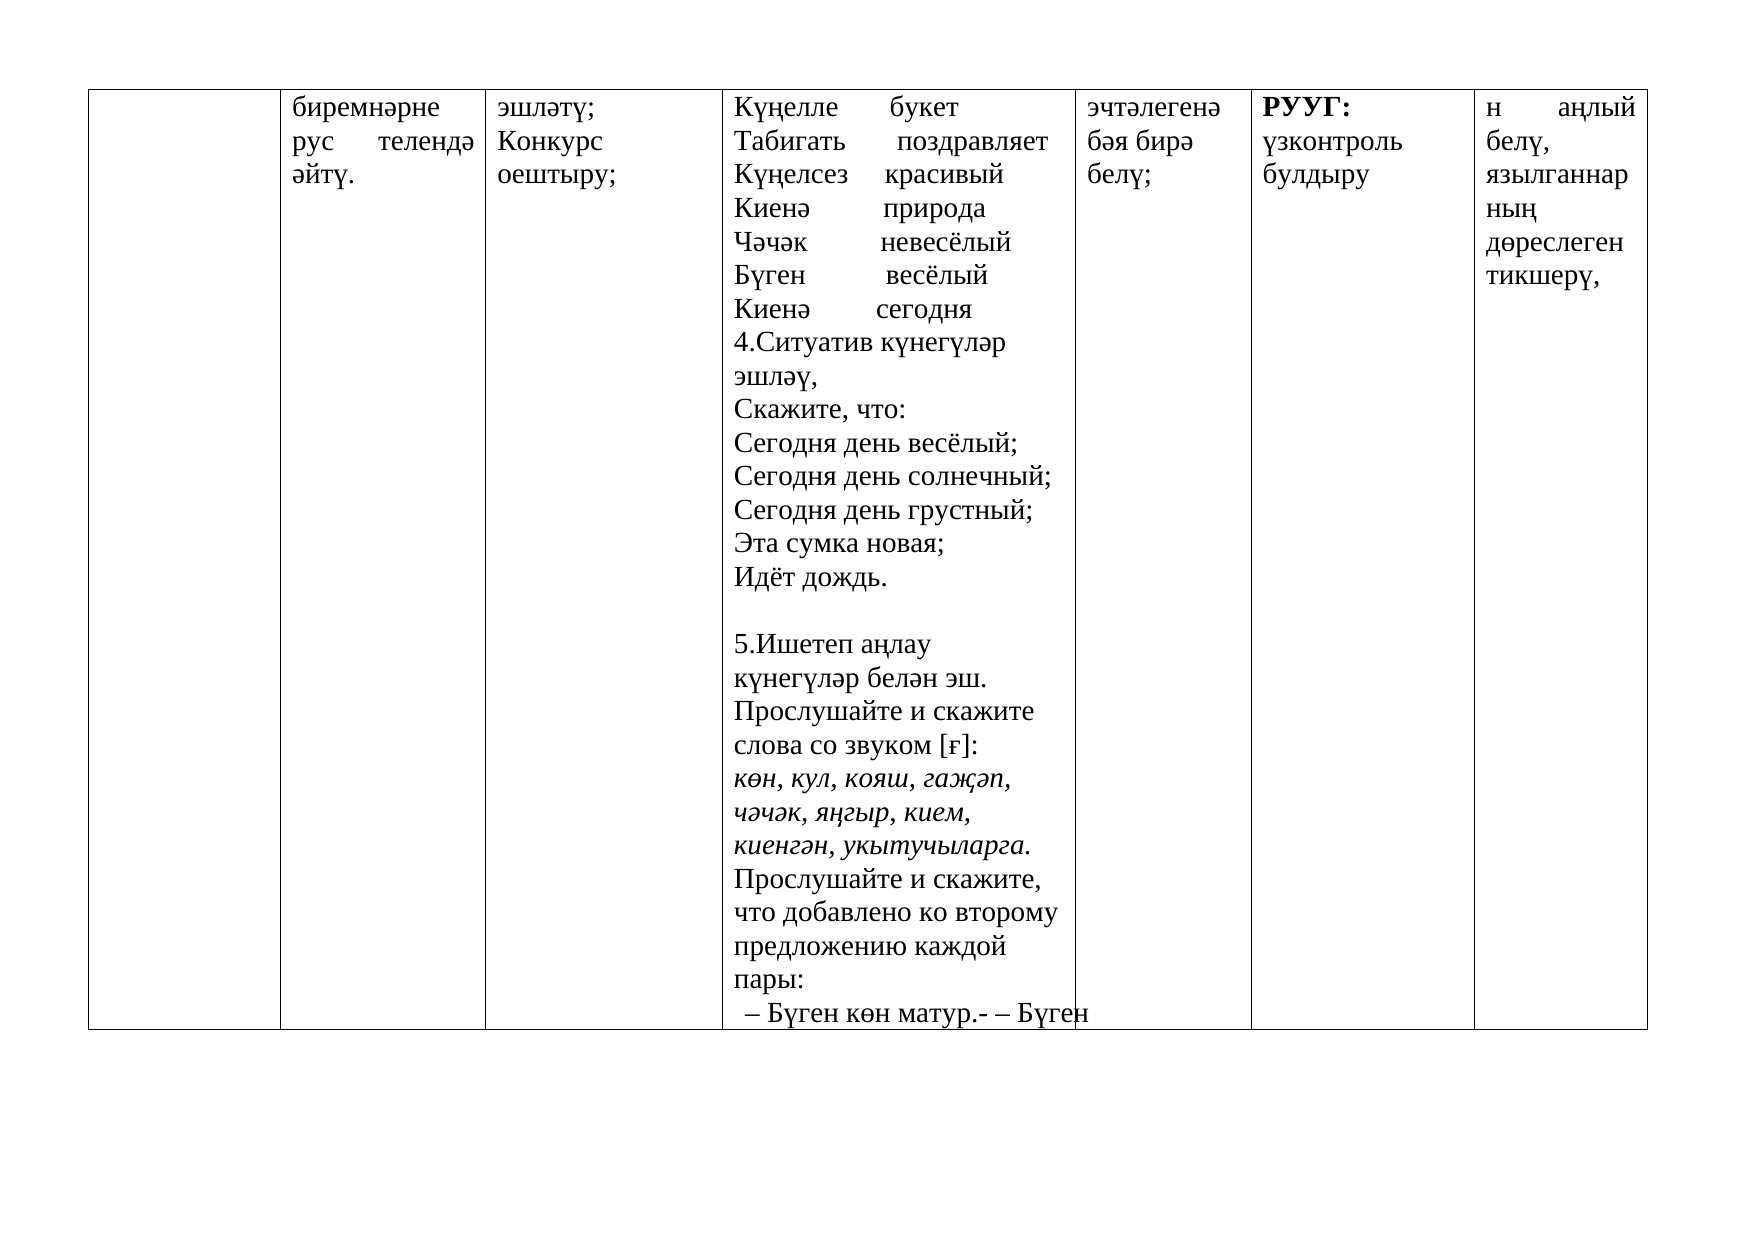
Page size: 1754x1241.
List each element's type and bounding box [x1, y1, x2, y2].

table_cell [1475, 90, 1647, 1029]
table_cell [486, 90, 722, 1029]
table_cell [89, 90, 280, 1029]
table_cell [1076, 90, 1251, 1029]
table_cell [723, 90, 1075, 1029]
table_cell [1252, 90, 1474, 1029]
table_cell [281, 90, 485, 1029]
